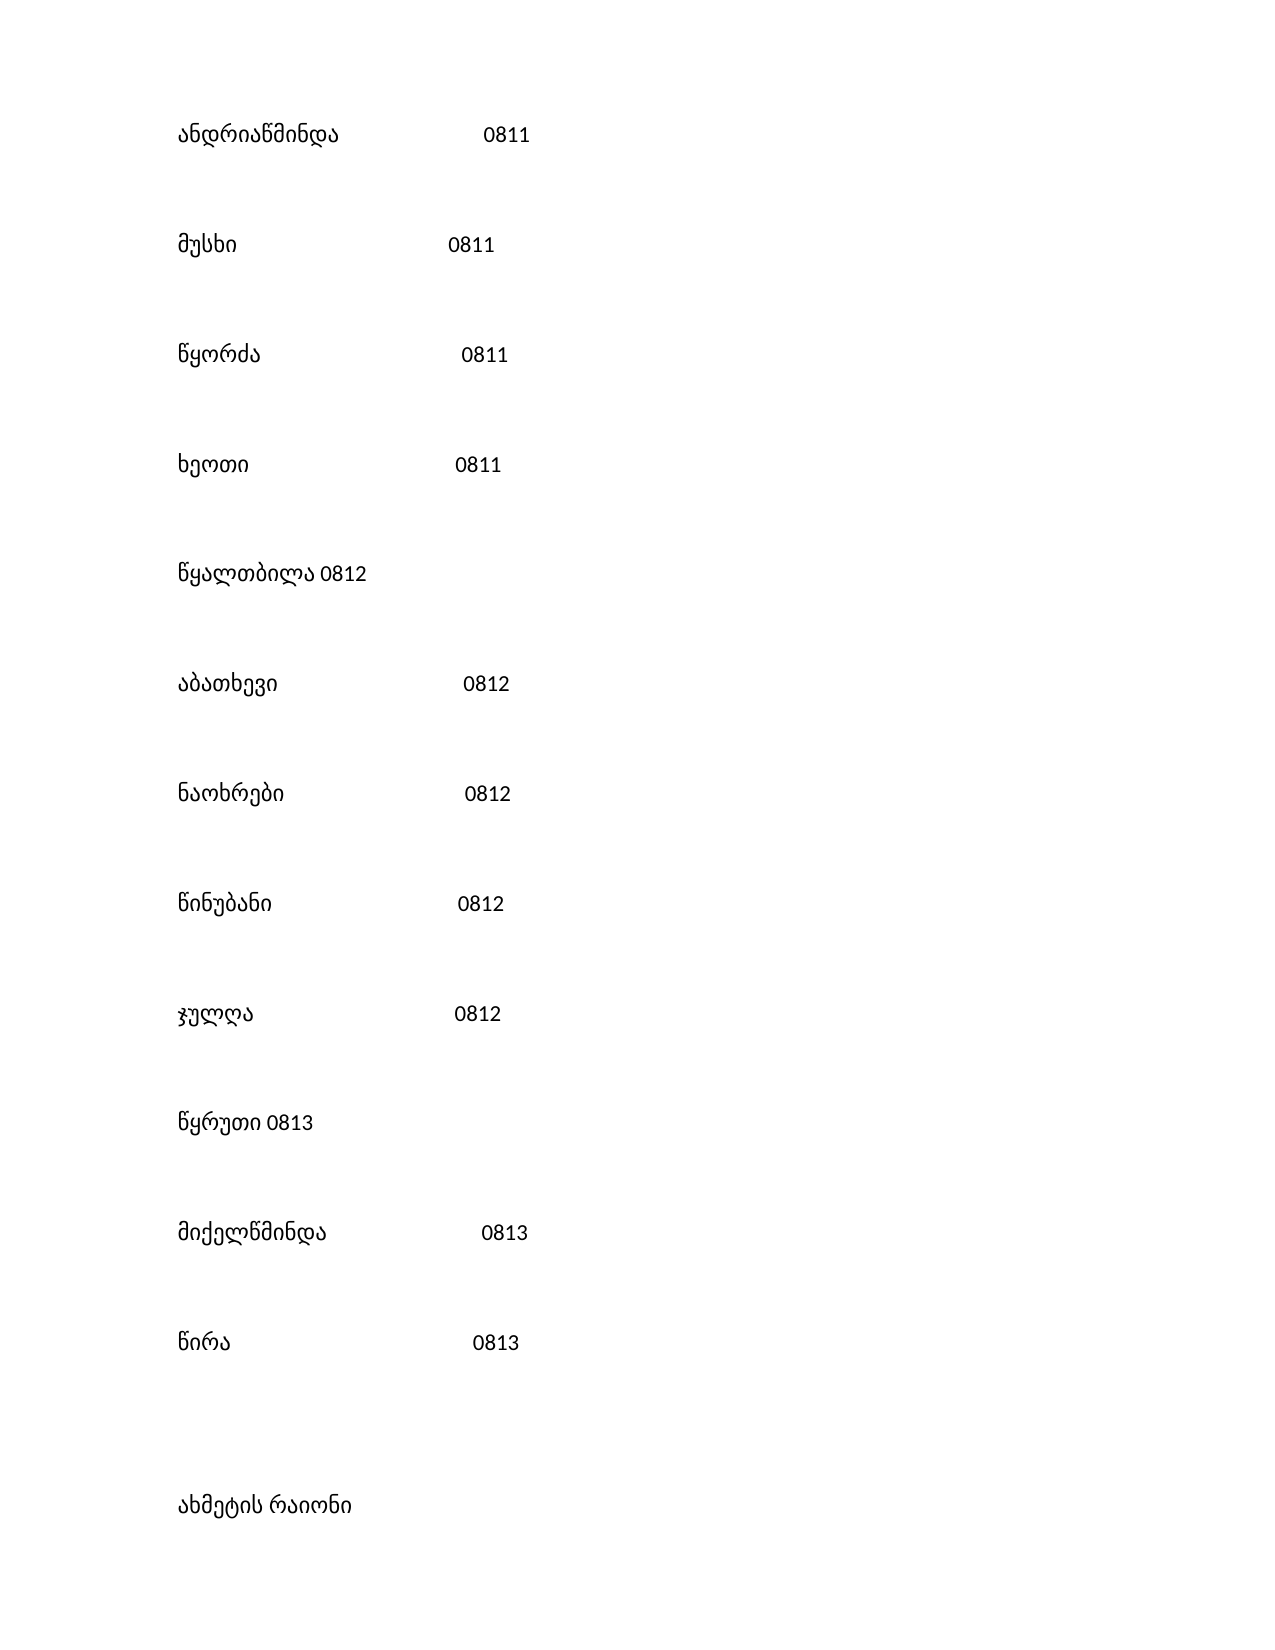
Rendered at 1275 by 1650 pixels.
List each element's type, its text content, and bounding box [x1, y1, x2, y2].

text წინუბანი 0812 [177, 887, 1186, 918]
text მუსხი 0811 [177, 228, 1186, 259]
text ახმეტის რაიონი [177, 1489, 1186, 1520]
text წყორძა 0811 [177, 338, 1186, 369]
text წყალთბილა 0812 [177, 557, 1186, 588]
text ჯულღა 0812 [177, 996, 1186, 1028]
text ანდრიაწმინდა 0811 [177, 118, 1186, 149]
text წირა 0813 [177, 1326, 1186, 1357]
text ნაოხრები 0812 [177, 777, 1186, 808]
text ხეოთი 0811 [177, 447, 1186, 479]
text წყრუთი 0813 [177, 1106, 1186, 1137]
text მიქელწმინდა 0813 [177, 1216, 1186, 1247]
text აბათხევი 0812 [177, 667, 1186, 698]
